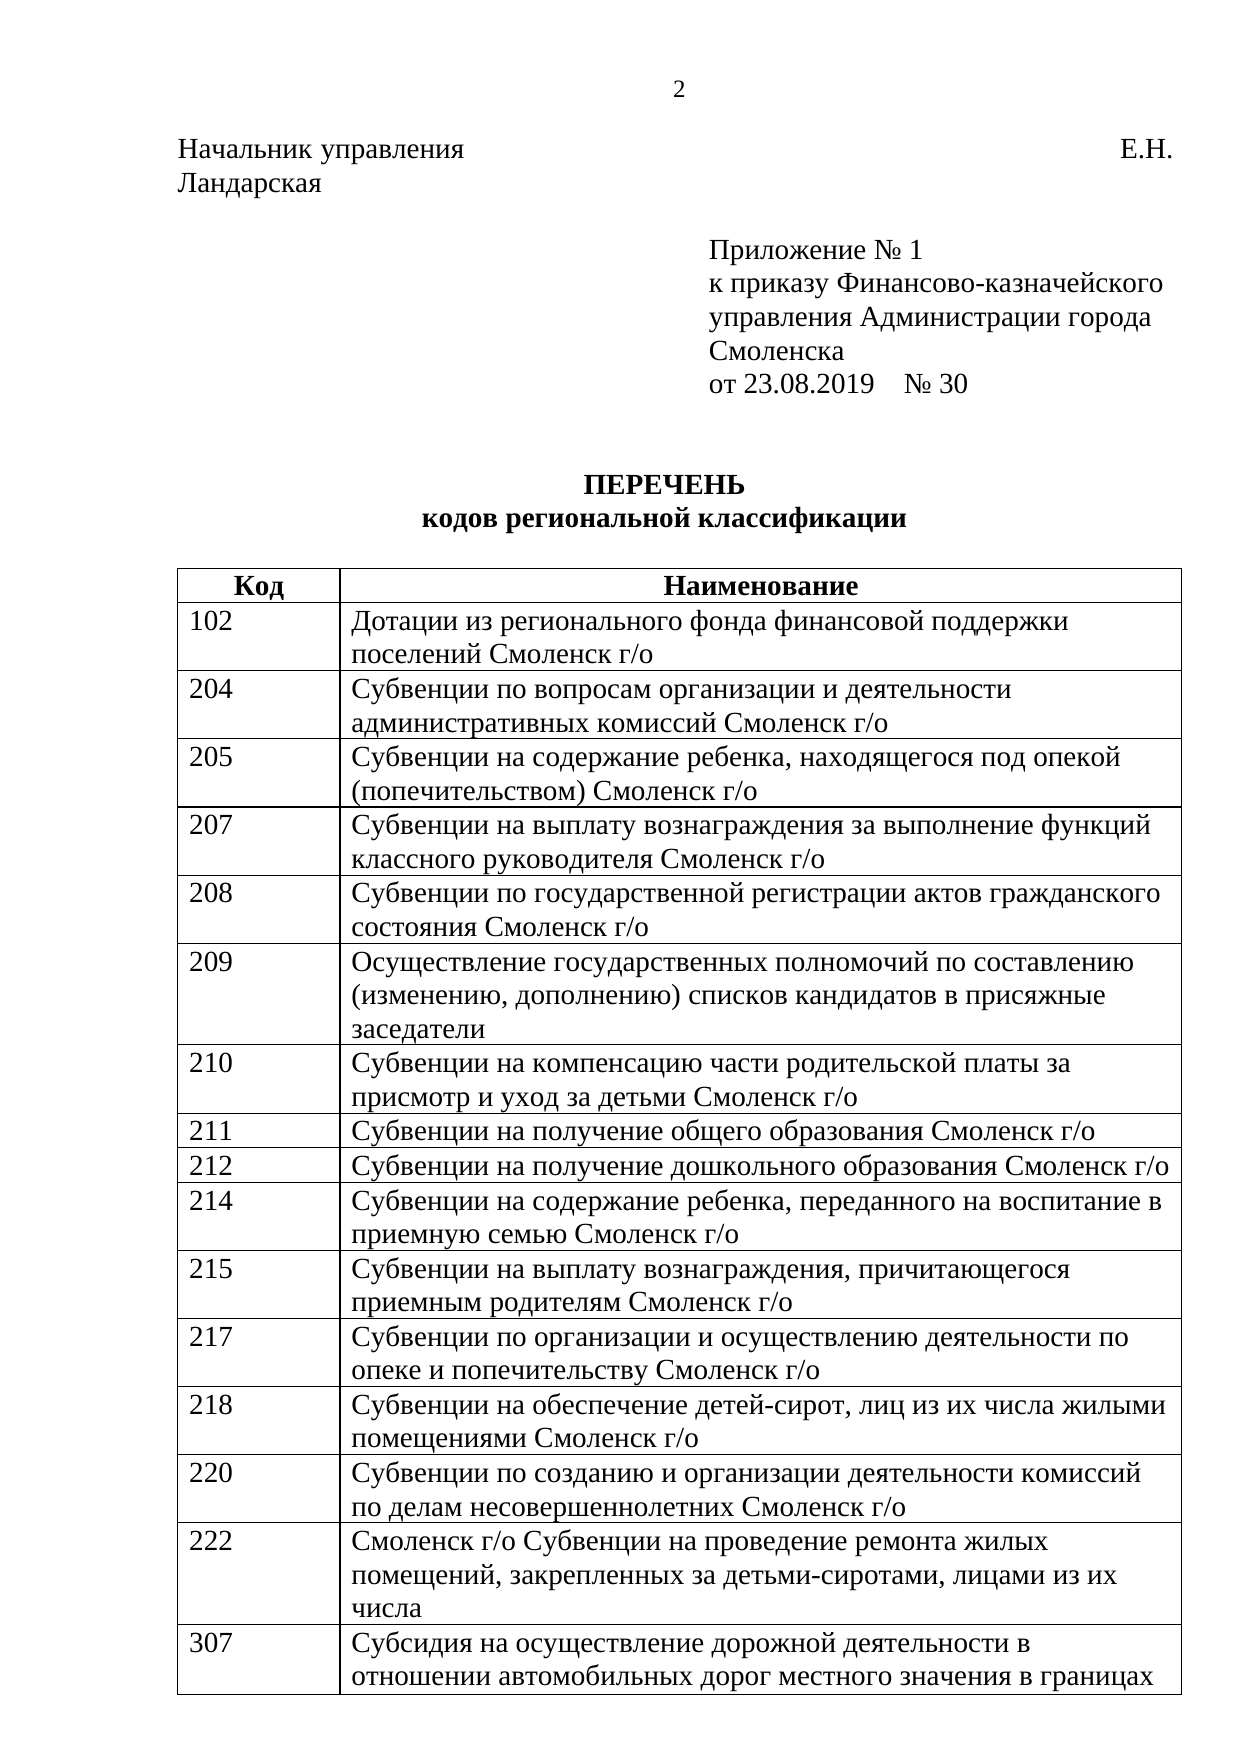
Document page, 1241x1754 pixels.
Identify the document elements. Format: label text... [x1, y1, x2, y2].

table_header Наименование [341, 569, 1181, 602]
table_cell 214 [178, 1183, 339, 1250]
table_cell Субвенции на выплату вознаграждения за выполнение функций классного руководителя Смоленск г/о [341, 808, 1181, 874]
table_cell Субвенции на обеспечение детей-сирот, лиц из их числа жилыми помещениями Смоленск г/о [341, 1387, 1181, 1454]
table_cell Субвенции по государственной регистрации актов гражданского состояния Смоленск г/о [341, 876, 1181, 943]
table_cell 215 [178, 1251, 339, 1318]
table_cell Субвенции на содержание ребенка, находящегося под опекой (попечительством) Смоленск г/о [341, 739, 1181, 806]
text ПЕРЕЧЕНЬ [148, 467, 1181, 500]
table_cell 307 [178, 1625, 339, 1694]
text кодов региональной классификации [148, 500, 1181, 534]
table_cell 204 [178, 671, 339, 738]
table_cell 210 [178, 1045, 339, 1112]
table_header Код [178, 569, 339, 602]
text Начальник управления Е.Н. Ландарская [177, 131, 1181, 198]
text от 23.08.2019 № 30 [177, 366, 1181, 400]
table_cell 218 [178, 1387, 339, 1454]
table_cell 217 [178, 1319, 339, 1386]
table_cell 207 [178, 808, 339, 874]
table_cell Смоленск г/о Субвенции на проведение ремонта жилых помещений, закрепленных за детьми-сиротами, лицами из их числа [341, 1523, 1181, 1624]
table_cell Субвенции на получение дошкольного образования Смоленск г/о [341, 1148, 1181, 1182]
table_cell Дотации из регионального фонда финансовой поддержки поселений Смоленск г/о [341, 603, 1181, 670]
table_cell 211 [178, 1114, 339, 1147]
text Смоленска [177, 333, 1181, 366]
table_cell 212 [178, 1148, 339, 1182]
table_cell Субвенции по организации и осуществлению деятельности по опеке и попечительству Смоленск г/о [341, 1319, 1181, 1386]
table_cell 222 [178, 1523, 339, 1624]
table_cell 209 [178, 944, 339, 1044]
table_cell 208 [178, 876, 339, 943]
table_cell Субвенции на содержание ребенка, переданного на воспитание в приемную семью Смоленск г/о [341, 1183, 1181, 1250]
table_cell Субвенции по вопросам организации и деятельности административных комиссий Смоленск г/о [341, 671, 1181, 738]
text Приложение № 1 [177, 232, 1181, 266]
text управления Администрации города [177, 299, 1181, 333]
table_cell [341, 1625, 1181, 1694]
table_cell Субвенции на получение общего образования Смоленск г/о [341, 1114, 1181, 1147]
table_cell 220 [178, 1455, 339, 1522]
table_cell Субвенции по созданию и организации деятельности комиссий по делам несовершеннолетних Смоленск г/о [341, 1455, 1181, 1522]
table_cell 102 [178, 603, 339, 670]
table_cell Субвенции на выплату вознаграждения, причитающегося приемным родителям Смоленск г/о [341, 1251, 1181, 1318]
table_cell Осуществление государственных полномочий по составлению (изменению, дополнению) списков кандидатов в присяжные заседатели [341, 944, 1181, 1044]
text к приказу Финансово-казначейского [177, 266, 1181, 299]
table_cell Субвенции на компенсацию части родительской платы за присмотр и уход за детьми Смоленск г/о [341, 1045, 1181, 1112]
table_cell 205 [178, 739, 339, 806]
